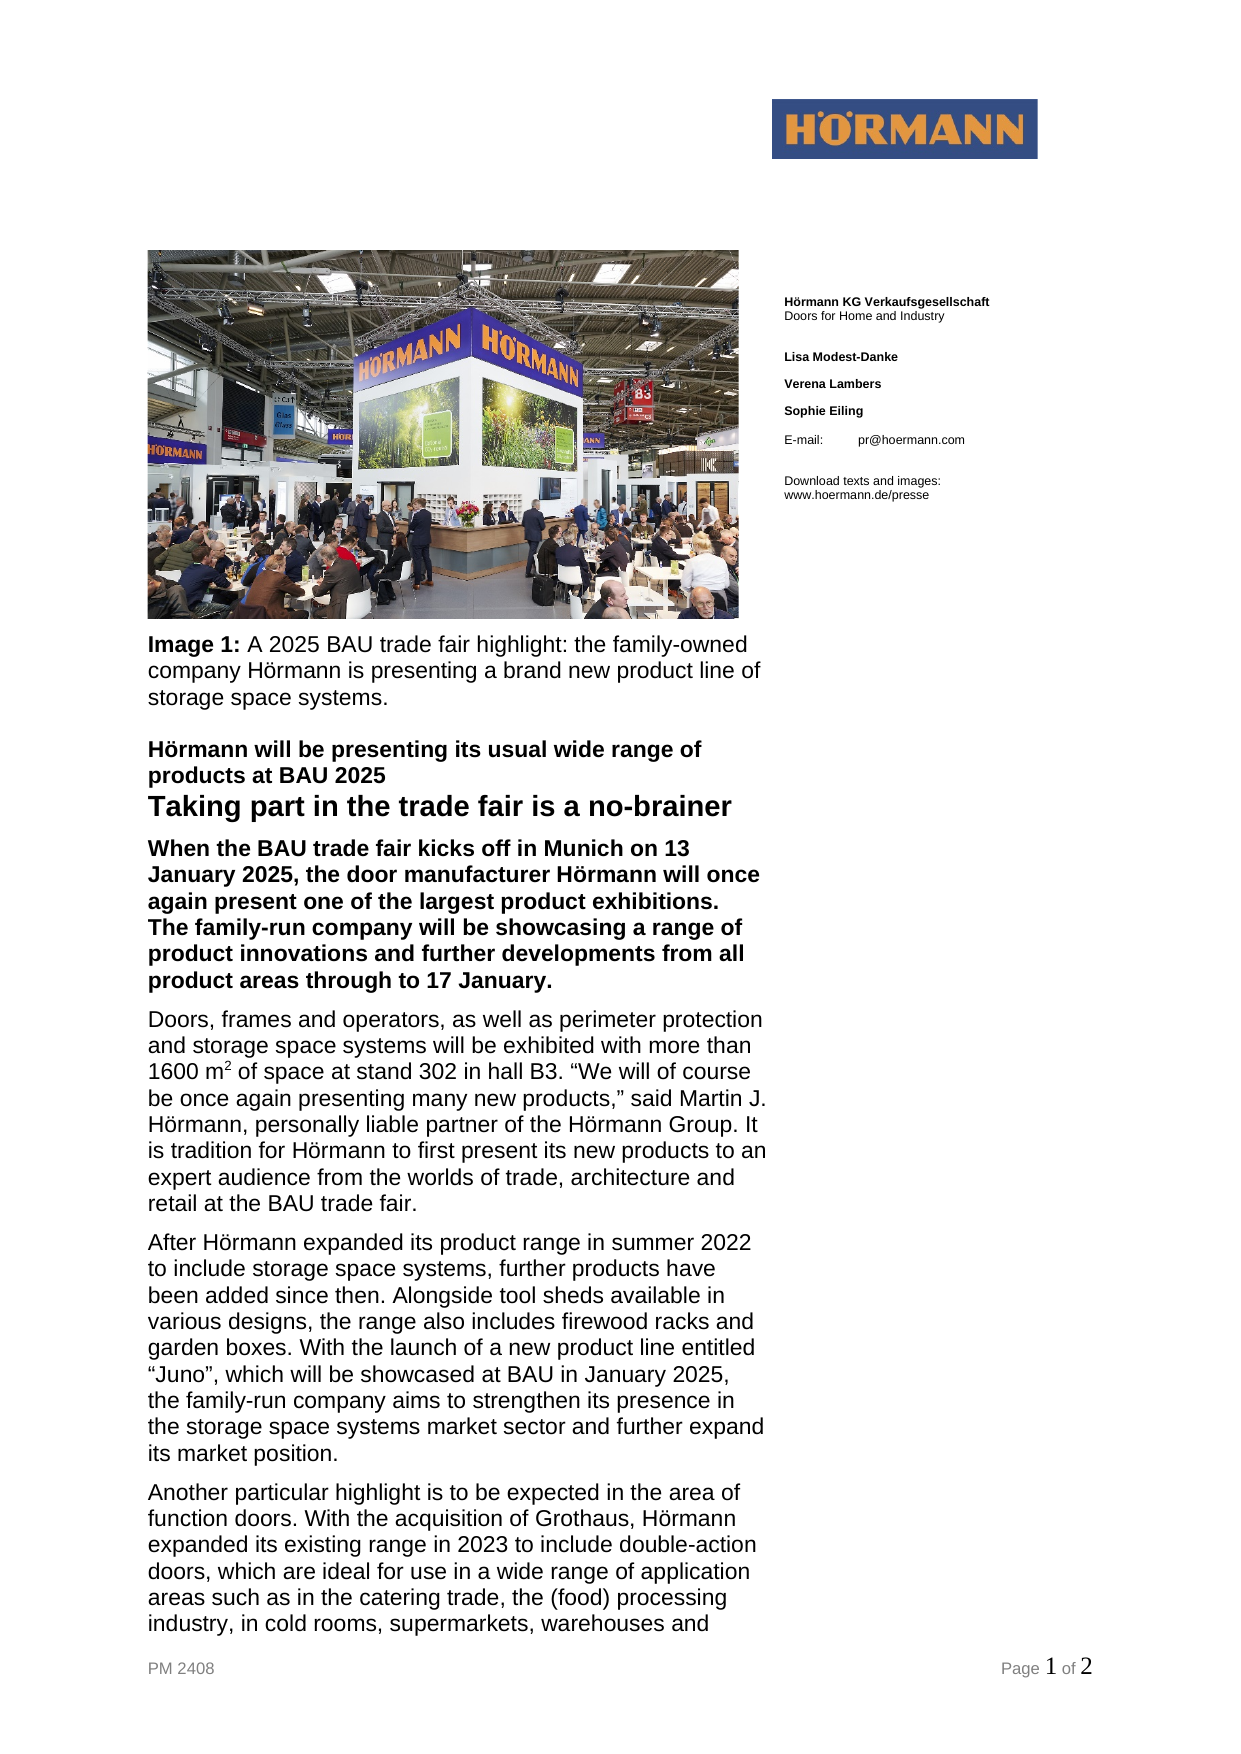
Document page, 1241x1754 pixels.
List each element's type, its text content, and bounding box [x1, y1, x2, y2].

text After Hörmann expanded its product range in summer 2022 to include storage space systems, further products have been added since then. Alongside tool sheds available in various designs, the range also includes firewood racks and garden boxes. With the launch of a new product line entitled “Juno”, which will be showcased at BAU in January 2025, the family-run company aims to strengthen its presence in the storage space systems market sector and further expand its market position. [148, 1229, 768, 1466]
text When the BAU trade fair kicks off in Munich on 13 January 2025, the door manufacturer Hörmann will once again present one of the largest product exhibitions. The family-run company will be showcasing a range of product innovations and further developments from all product areas through to 17 January. [148, 835, 766, 993]
text Doors, frames and operators, as well as perimeter protection and storage space systems will be exhibited with more than 1600 m2 of space at stand 302 in hall B3. “We will of course be once again presenting many new products,” said Martin J. Hörmann, personally liable partner of the Hörmann Group. It is tradition for Hörmann to first present its new products to an expert audience from the worlds of trade, architecture and retail at the BAU trade fair. [148, 1006, 768, 1216]
text Taking part in the trade fair is a no-brainer [148, 789, 766, 822]
picture [147, 250, 739, 619]
text Hörmann will be presenting its usual wide range of products at BAU 2025 [148, 736, 766, 789]
picture [772, 99, 1038, 159]
text Image 1: A 2025 BAU trade fair highlight: the family-owned company Hörmann is presenting a brand new product line of storage space systems. [148, 631, 766, 710]
